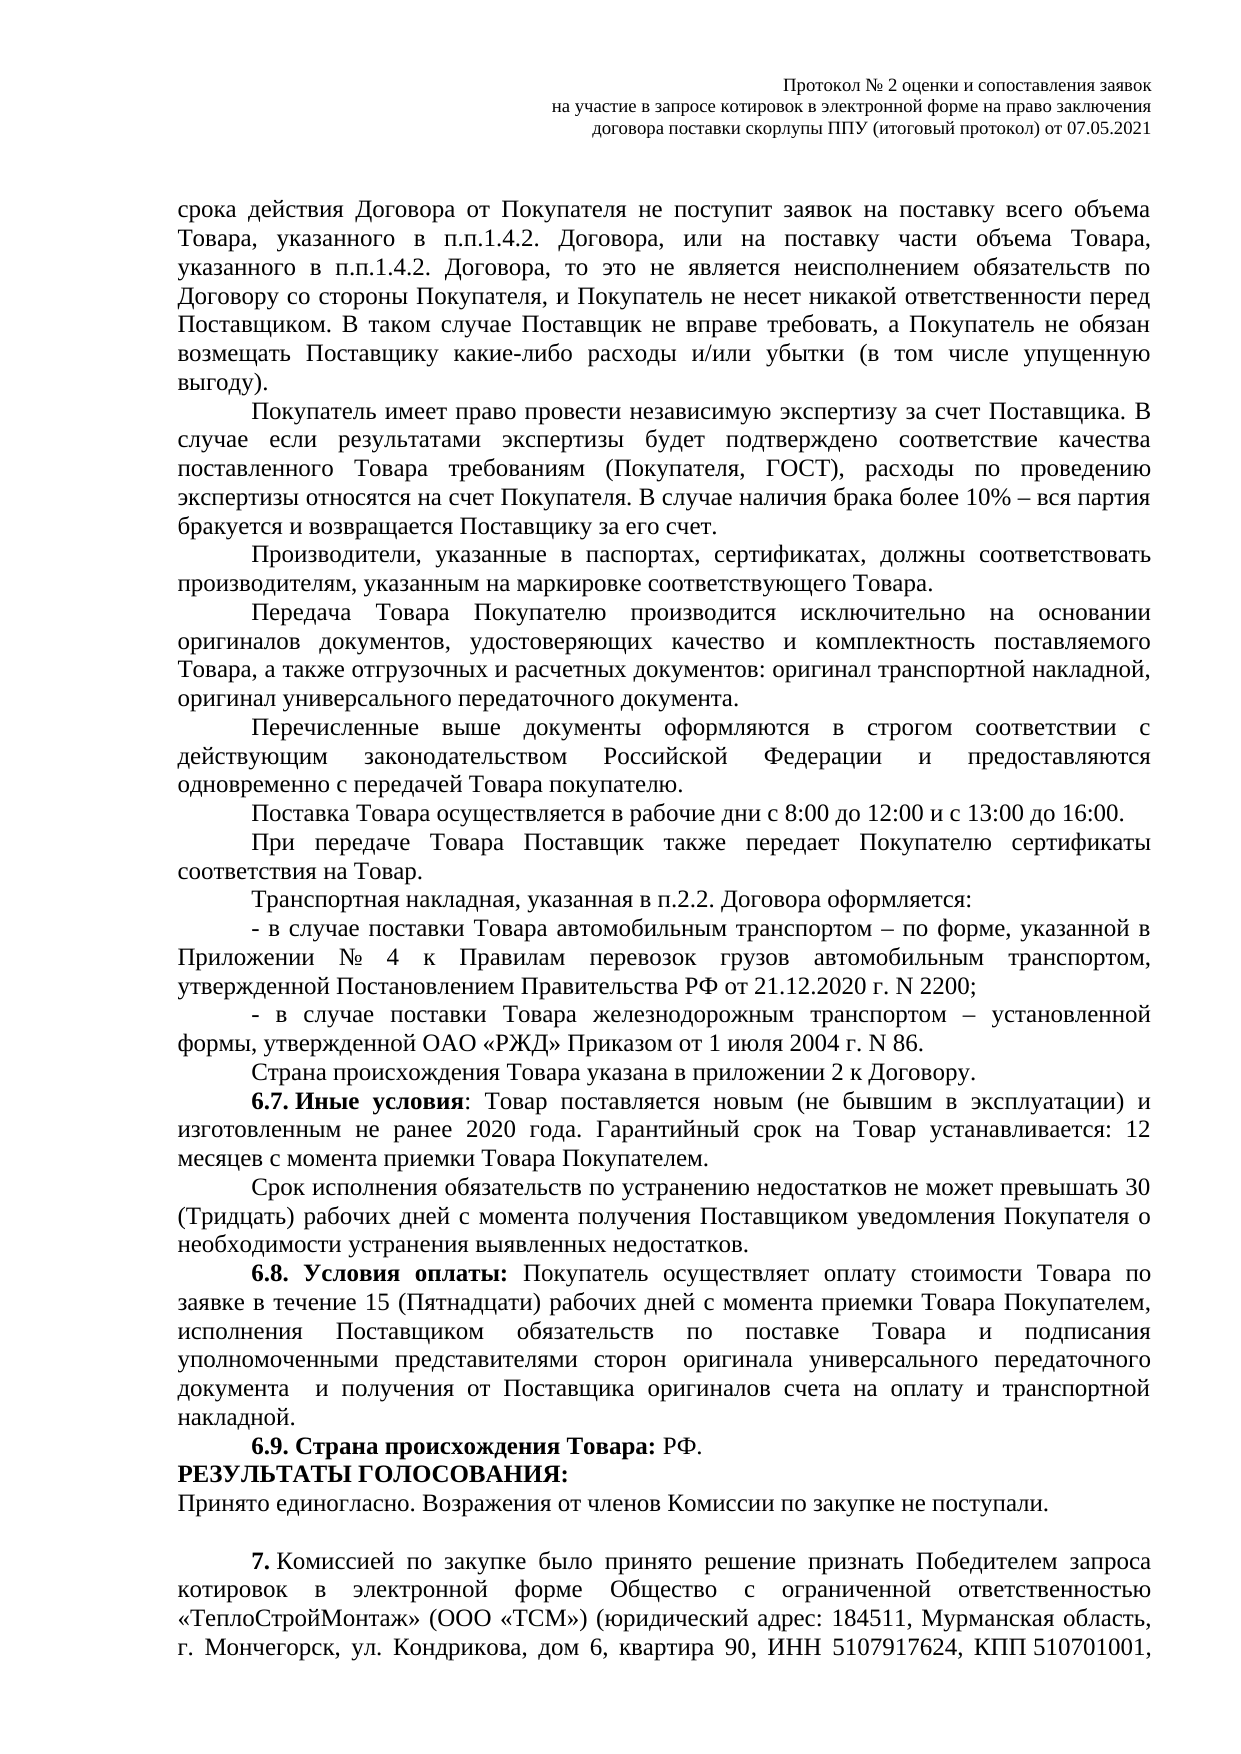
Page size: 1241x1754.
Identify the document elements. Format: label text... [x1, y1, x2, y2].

list 6.8. Условия оплаты: Покупатель осуществляет оплату стоимости Товара по заявке в течение 15 (Пятнадцати) рабочих дней с момента приемки Товара Покупателем, исполнения Поставщиком обязательств по поставке Товара и подписания уполномоченными представителями сторон оригинала универсального передаточного документа и получения от Поставщика оригиналов счета на оплату и транспортной накладной. [177, 1258, 1152, 1431]
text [177, 194, 1152, 396]
text Передача Товара Покупателю производится исключительно на основании оригиналов документов, удостоверяющих качество и комплектность поставляемого Товара, а также отгрузочных и расчетных документов: оригинал транспортной накладной, оригинал универсального передаточного документа. [177, 597, 1152, 712]
list Срок исполнения обязательств по устранению недостатков не может превышать 30 (Тридцать) рабочих дней с момента получения Поставщиком уведомления Покупателя о необходимости устранения выявленных недостатков. [177, 1172, 1152, 1258]
text Страна происхождения Товара указана в приложении 2 к Договору. [177, 1057, 1152, 1086]
list Иные условия: Товар поставляется новым (не бывшим в эксплуатации) и изготовленным не ранее 2020 года. Гарантийный срок на Товар устанавливается: 12 месяцев с момента приемки Товара Покупателем. [177, 1086, 1152, 1172]
text При передаче Товара Поставщик также передает Покупателю сертификаты соответствия на Товар. [177, 827, 1152, 884]
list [177, 1546, 1152, 1661]
text - в случае поставки Товара автомобильным транспортом – по форме, указанной в Приложении № 4 к Правилам перевозок грузов автомобильным транспортом, утвержденной Постановлением Правительства РФ от 21.12.2020 г. N 2200; [177, 913, 1152, 999]
text Перечисленные выше документы оформляются в строгом соответствии с действующим законодательством Российской Федерации и предоставляются одновременно с передачей Товара покупателю. [177, 712, 1152, 798]
text Поставка Товара осуществляется в рабочие дни с 8:00 до 12:00 и с 13:00 до 16:00. [177, 798, 1152, 827]
text Покупатель имеет право провести независимую экспертизу за счет Поставщика. В случае если результатами экспертизы будет подтверждено соответствие качества поставленного Товара требованиям (Покупателя, ГОСТ), расходы по проведению экспертизы относятся на счет Покупателя. В случае наличия брака более 10% – вся партия бракуется и возвращается Поставщику за его счет. [177, 396, 1152, 539]
text - в случае поставки Товара железнодорожным транспортом – установленной формы, утвержденной ОАО «РЖД» Приказом от 1 июля 2004 г. N 86. [177, 999, 1152, 1057]
text Транспортная накладная, указанная в п.2.2. Договора оформляется: [177, 884, 1152, 913]
text 6.9. Страна происхождения Товара: РФ. [177, 1431, 1152, 1459]
text Производители, указанные в паспортах, сертификатах, должны соответствовать производителям, указанным на маркировке соответствующего Товара. [177, 539, 1152, 597]
text Принято единогласно. Возражения от членов Комиссии по закупке не поступали. [177, 1488, 1152, 1517]
text РЕЗУЛЬТАТЫ ГОЛОСОВАНИЯ: [177, 1459, 1152, 1488]
